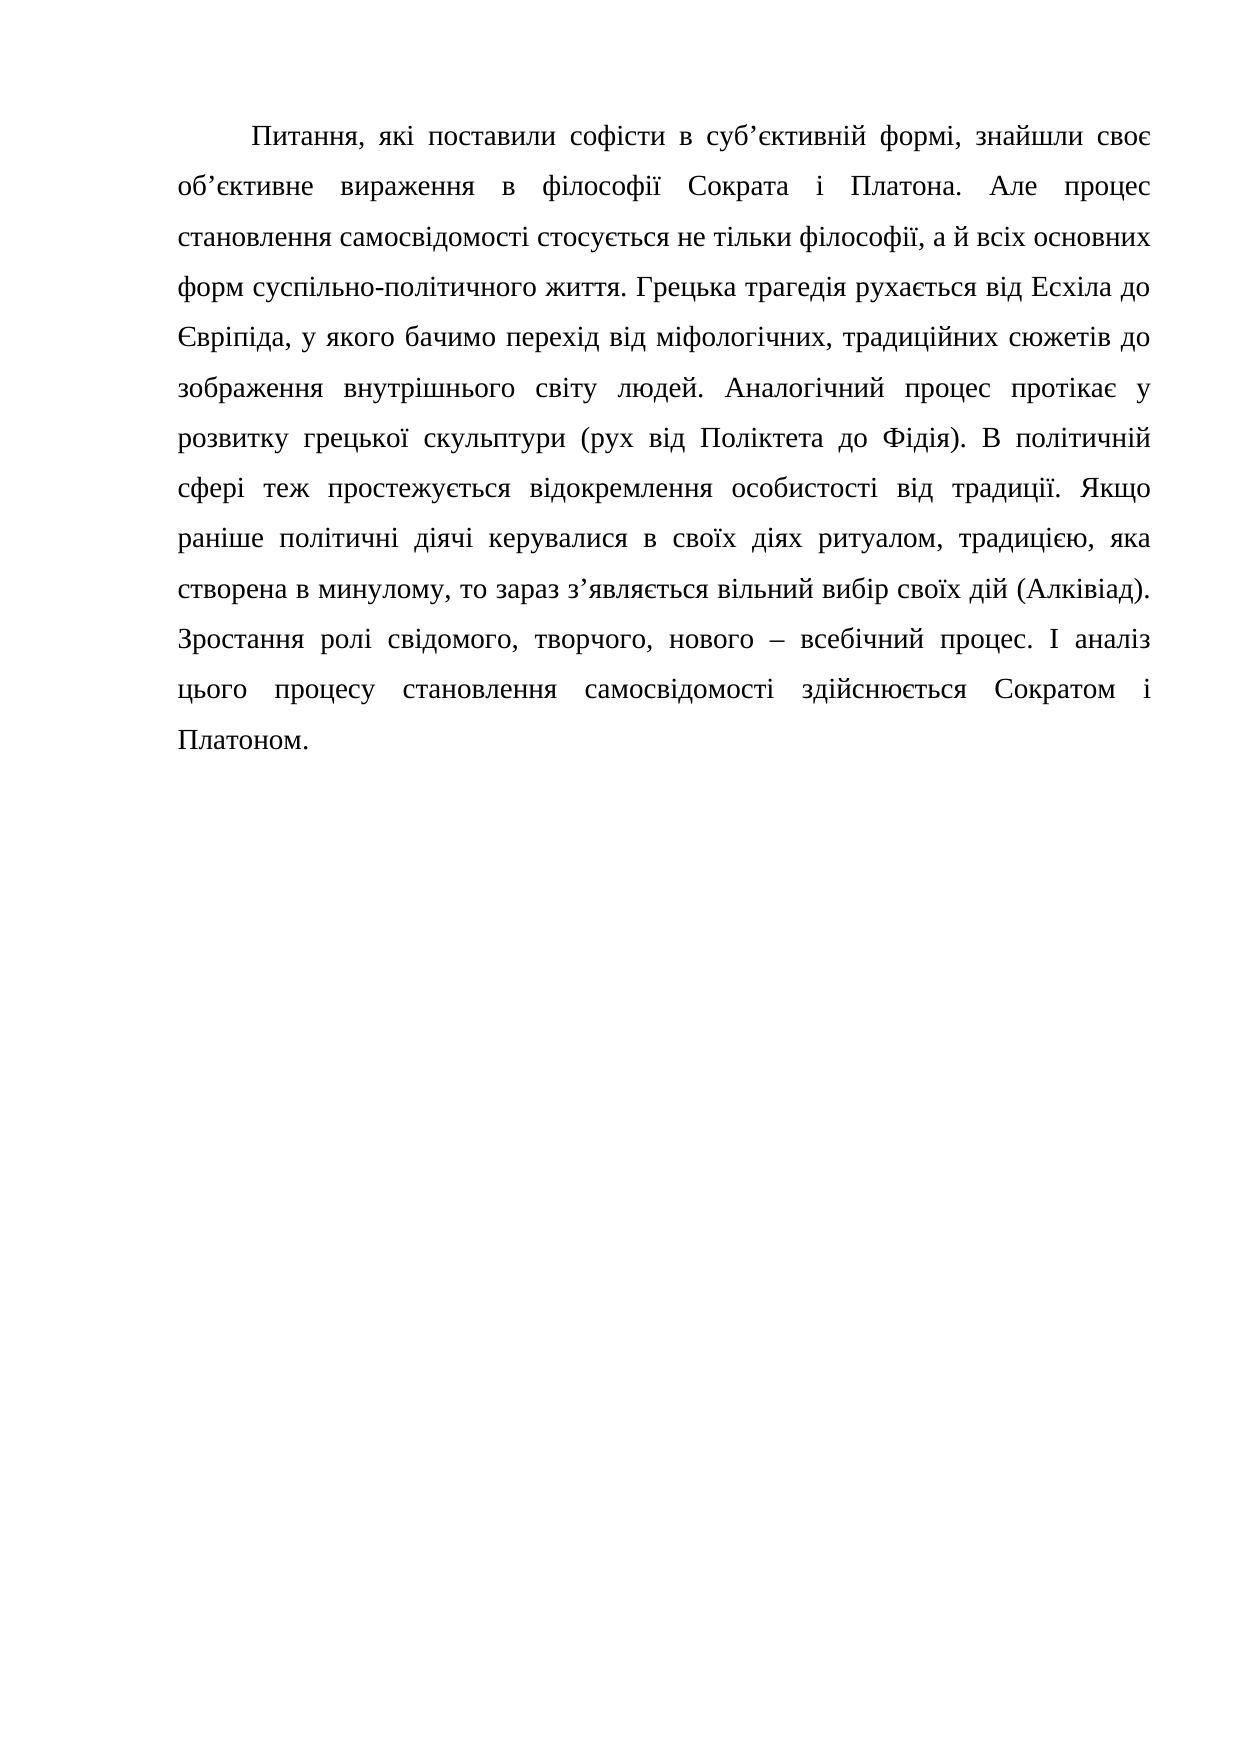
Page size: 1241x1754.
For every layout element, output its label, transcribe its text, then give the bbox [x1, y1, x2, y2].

text Питання, які поставили софісти в суб’єктивній формі, знайшли своє об’єктивне вираження в філософії Сократа і Платона. Але процес становлення самосвідомості стосується не тільки філософії, а й всіх основних форм суспільно-політичного життя. Грецька трагедія рухається від Есхіла до Євріпіда, у якого бачимо перехід від міфологічних, традиційних сюжетів до зображення внутрішнього світу людей. Аналогічний процес протікає у розвитку грецької скульптури (рух від Поліктета до Фідія). В політичній сфері теж простежується відокремлення особистості від традиції. Якщо раніше політичні діячі керувалися в своїх діях ритуалом, традицією, яка створена в минулому, то зараз з’являється вільний вибір своїх дій (Алківіад). Зростання ролі свідомого, творчого, нового – всебічний процес. І аналіз цього процесу становлення самосвідомості здійснюється Сократом і Платоном. [177, 118, 1152, 755]
